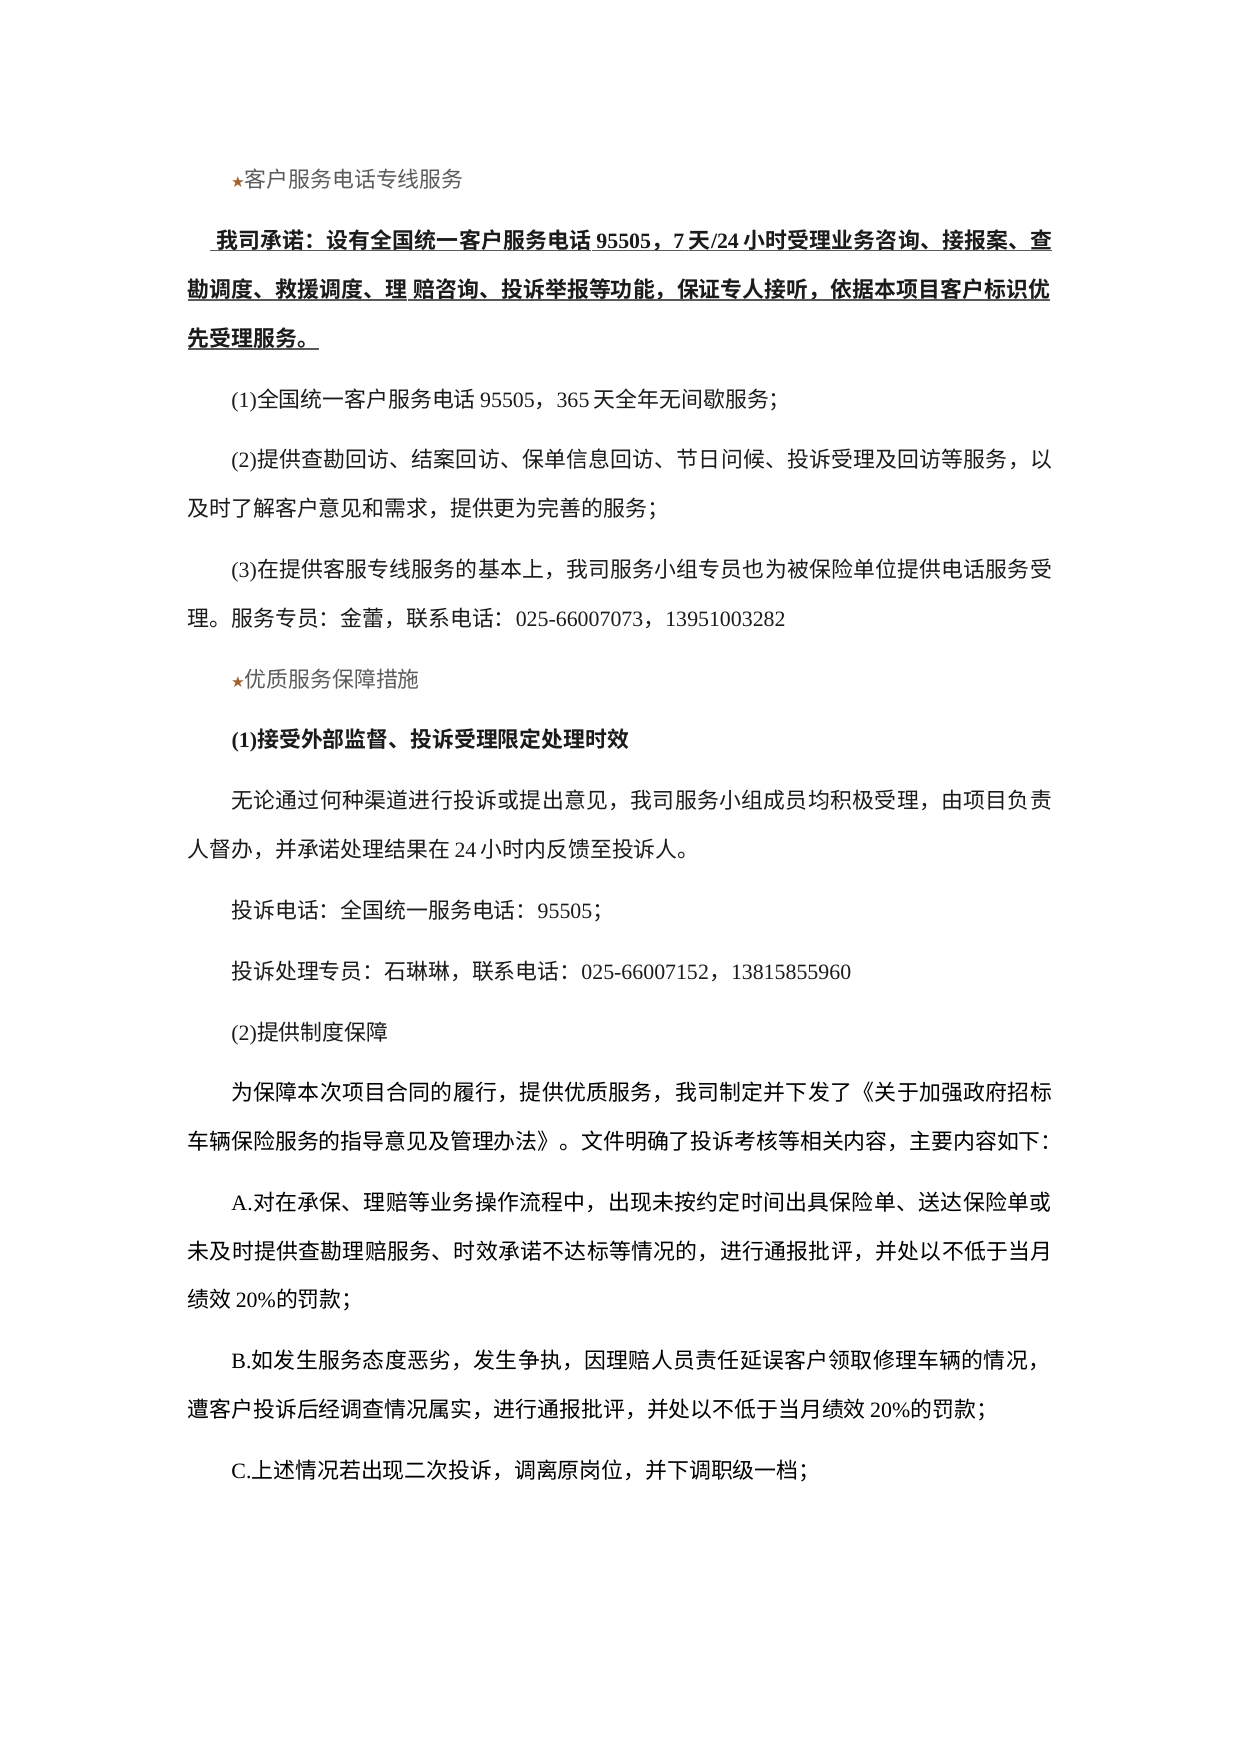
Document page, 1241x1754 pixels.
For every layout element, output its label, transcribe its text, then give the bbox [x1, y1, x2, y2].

text 无论通过何种渠道进行投诉或提出意见，我司服务小组成员均积极受理，由项目负责人督办，并承诺处理结果在24小时内反馈至投诉人。 [187, 783, 1053, 864]
text (1)全国统一客户服务电话95505，365天全年无间歇服务； [187, 381, 1053, 414]
text B.如发生服务态度恶劣，发生争执，因理赔人员责任延误客户领取修理车辆的情况，遭客户投诉后经调查情况属实，进行通报批评，并处以不低于当月绩效20%的罚款； [187, 1343, 1053, 1424]
text C.上述情况若出现二次投诉，调离原岗位，并下调职级一档； [187, 1452, 1053, 1485]
text (3)在提供客服专线服务的基本上，我司服务小组专员也为被保险单位提供电话服务受理。服务专员：金蕾，联系电话：025-66007073，13951003282 [187, 552, 1053, 633]
text 我司承诺：设有全国统一客户服务电话95505，7天/24小时受理业务咨询、接报案、查勘调度、救援调度、理 赔咨询、投诉举报等功能，保证专人接听，依据本项目客户标识优先受理服务。 [187, 223, 1053, 353]
text (1)接受外部监督、投诉受理限定处理时效 [187, 722, 1053, 754]
text 为保障本次项目合同的履行，提供优质服务，我司制定并下发了《关于加强政府招标车辆保险服务的指导意见及管理办法》。文件明确了投诉考核等相关内容，主要内容如下： [187, 1075, 1053, 1156]
text ★优质服务保障措施 [187, 661, 1053, 694]
text A.对在承保、理赔等业务操作流程中，出现未按约定时间出具保险单、送达保险单或未及时提供查勘理赔服务、时效承诺不达标等情况的，进行通报批评，并处以不低于当月绩效20%的罚款； [187, 1184, 1053, 1314]
text (2)提供查勘回访、结案回访、保单信息回访、节日问候、投诉受理及回访等服务，以及时了解客户意见和需求，提供更为完善的服务； [187, 442, 1053, 523]
text 投诉电话：全国统一服务电话：95505； [187, 892, 1053, 925]
text ★客户服务电话专线服务 [187, 162, 1053, 194]
text 投诉处理专员：石琳琳，联系电话：025-66007152，13815855960 [187, 953, 1053, 986]
text (2)提供制度保障 [187, 1014, 1053, 1047]
